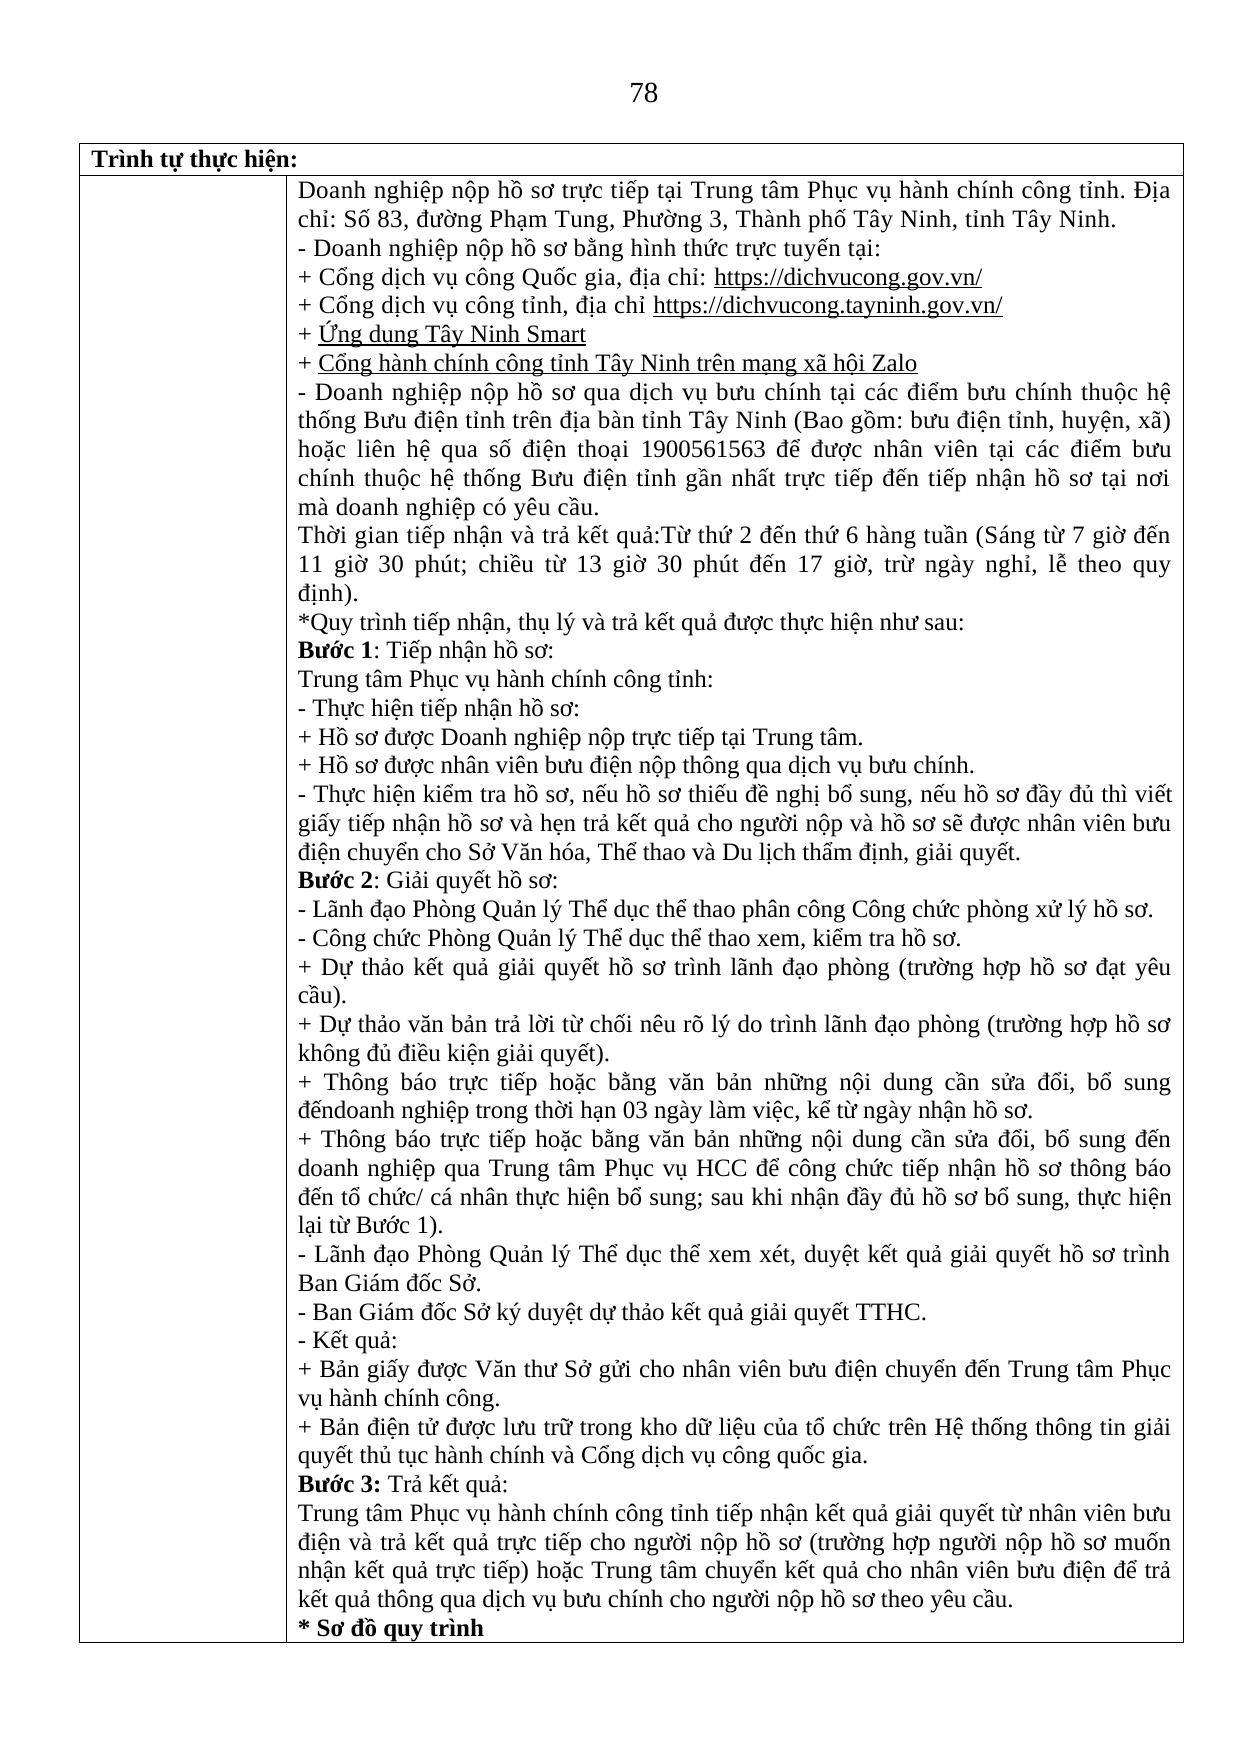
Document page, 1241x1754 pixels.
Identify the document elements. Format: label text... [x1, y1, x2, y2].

table_cell Trình tự thực hiện: [80, 144, 1183, 174]
table_cell [80, 176, 286, 1642]
